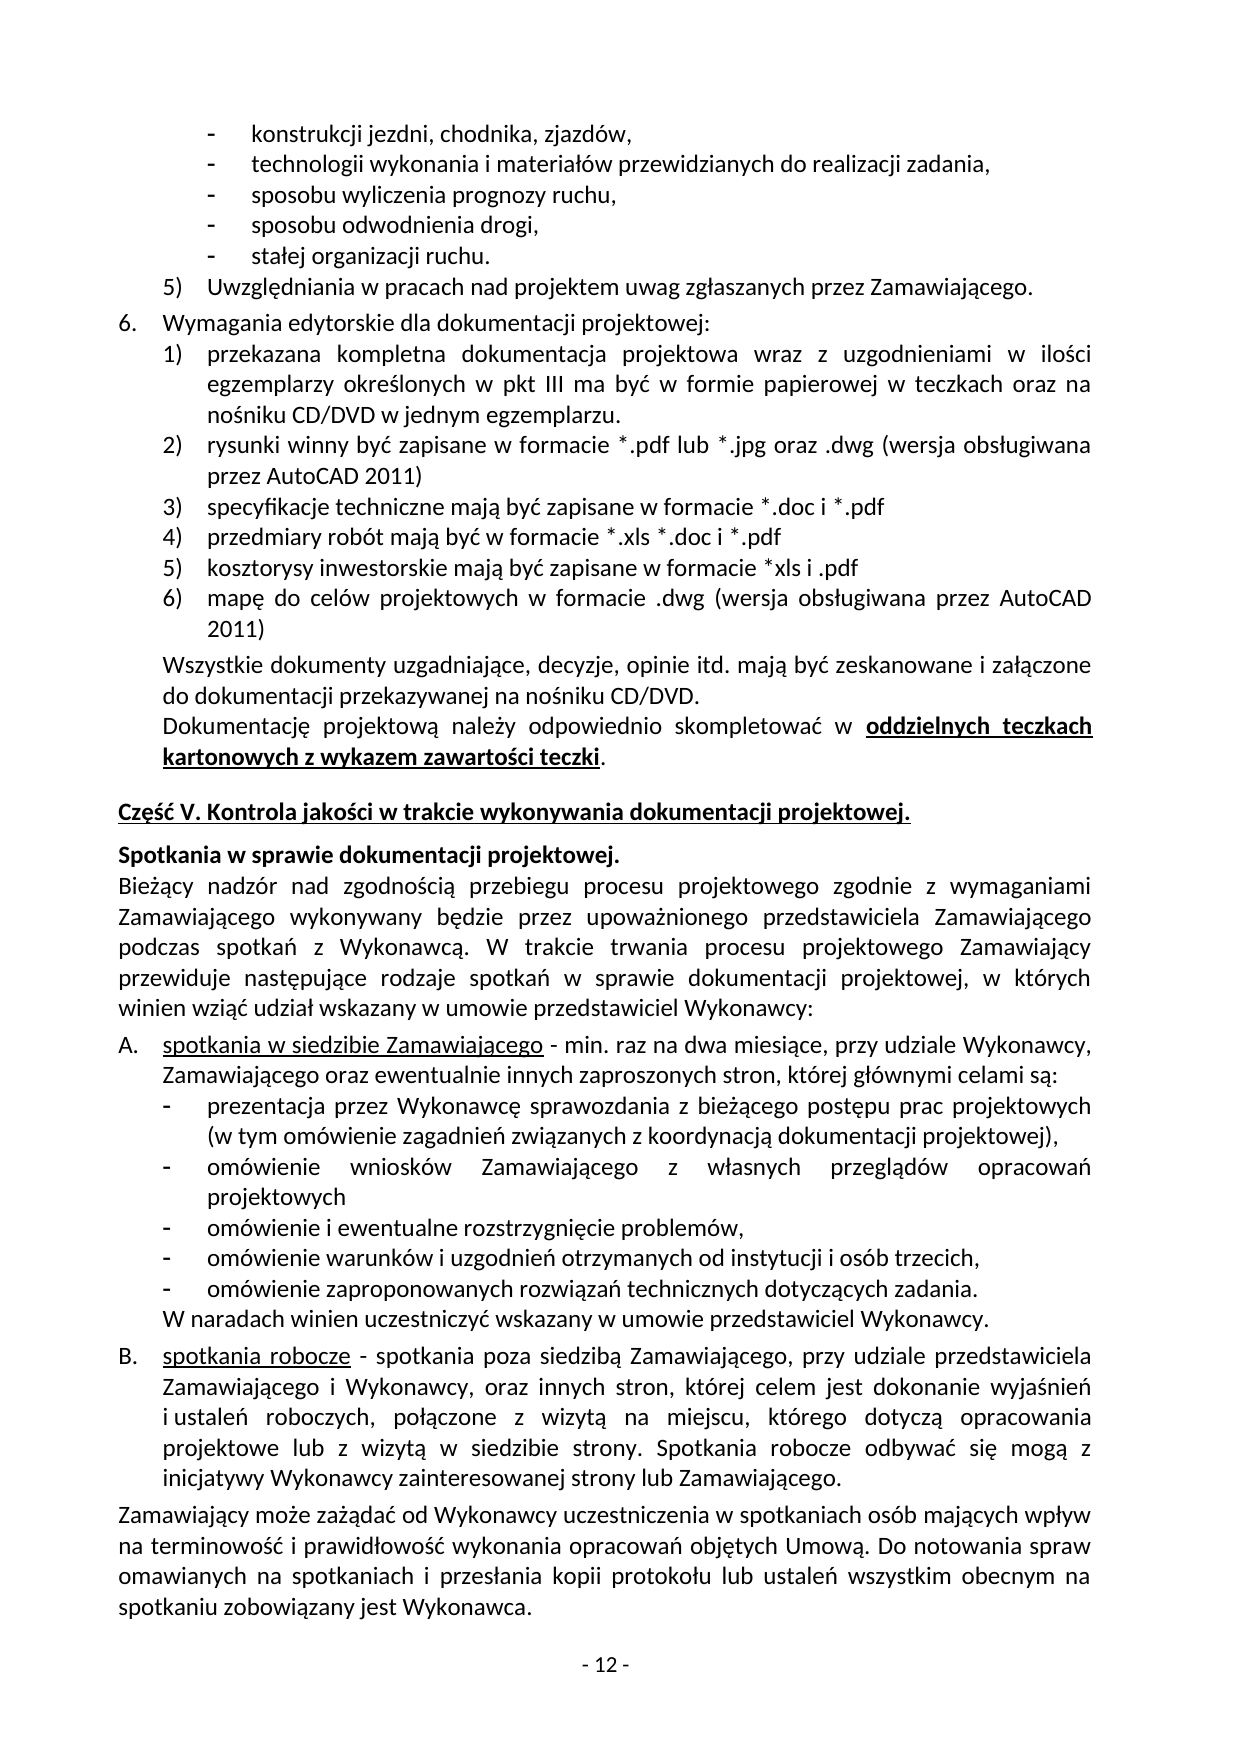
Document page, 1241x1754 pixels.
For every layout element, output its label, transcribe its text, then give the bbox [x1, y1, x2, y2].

list technologii wykonania i materiałów przewidzianych do realizacji zadania, [207, 149, 1092, 179]
text Wszystkie dokumenty uzgadniające, decyzje, opinie itd. mają być zeskanowane i załączone do dokumentacji przekazywanej na nośniku CD/DVD. [162, 649, 1092, 711]
text Zamawiający może zażądać od Wykonawcy uczestniczenia w spotkaniach osób mających wpływ na terminowość i prawidłowość wykonania opracowań objętych Umową. Do notowania spraw omawianych na spotkaniach i przesłania kopii protokołu lub ustaleń wszystkim obecnym na spotkaniu zobowiązany jest Wykonawca. [118, 1499, 1092, 1621]
list omówienie wniosków Zamawiającego z własnych przeglądów opracowań projektowych [162, 1151, 1092, 1212]
list omówienie warunków i uzgodnień otrzymanych od instytucji i osób trzecich, [162, 1243, 1092, 1273]
list kosztorysy inwestorskie mają być zapisane w formacie *xls i .pdf [162, 552, 1092, 582]
text Bieżący nadzór nad zgodnością przebiegu procesu projektowego zgodnie z wymaganiami Zamawiającego wykonywany będzie przez upoważnionego przedstawiciela Zamawiającego podczas spotkań z Wykonawcą. W trakcie trwania procesu projektowego Zamawiający przewiduje następujące rodzaje spotkań w sprawie dokumentacji projektowej, w których winien wziąć udział wskazany w umowie przedstawiciel Wykonawcy: [118, 870, 1092, 1023]
list konstrukcji jezdni, chodnika, zjazdów, [207, 118, 1092, 149]
list W naradach winien uczestniczyć wskazany w umowie przedstawiciel Wykonawcy. [162, 1304, 1092, 1334]
list prezentacja przez Wykonawcę sprawozdania z bieżącego postępu prac projektowych (w tym omówienie zagadnień związanych z koordynacją dokumentacji projektowej), [162, 1090, 1092, 1151]
list Uwzględniania w pracach nad projektem uwag zgłaszanych przez Zamawiającego. [162, 271, 1092, 301]
list przekazana kompletna dokumentacja projektowa wraz z uzgodnieniami w ilości egzemplarzy określonych w pkt III ma być w formie papierowej w teczkach oraz na nośniku CD/DVD w jednym egzemplarzu. [162, 338, 1092, 429]
list omówienie zaproponowanych rozwiązań technicznych dotyczących zadania. [162, 1273, 1092, 1304]
list przedmiary robót mają być w formacie *.xls *.doc i *.pdf [162, 521, 1092, 552]
list spotkania w siedzibie Zamawiającego - min. raz na dwa miesiące, przy udziale Wykonawcy, Zamawiającego oraz ewentualnie innych zaproszonych stron, której głównymi celami są: [118, 1029, 1092, 1090]
list stałej organizacji ruchu. [207, 240, 1092, 271]
list sposobu wyliczenia prognozy ruchu, [207, 179, 1092, 210]
list omówienie i ewentualne rozstrzygnięcie problemów, [162, 1212, 1092, 1243]
text Spotkania w sprawie dokumentacji projektowej. [118, 839, 1092, 870]
text Dokumentację projektową należy odpowiednio skompletować w oddzielnych teczkach kartonowych z wykazem zawartości teczki. [162, 711, 1092, 772]
list Część V. Kontrola jakości w trakcie wykonywania dokumentacji projektowej. [118, 797, 1092, 827]
list sposobu odwodnienia drogi, [207, 210, 1092, 240]
list specyfikacje techniczne mają być zapisane w formacie *.doc i *.pdf [162, 491, 1092, 521]
list rysunki winny być zapisane w formacie *.pdf lub *.jpg oraz .dwg (wersja obsługiwana przez AutoCAD 2011) [162, 429, 1092, 491]
list Wymagania edytorskie dla dokumentacji projektowej: [118, 307, 1092, 338]
list mapę do celów projektowych w formacie .dwg (wersja obsługiwana przez AutoCAD 2011) [162, 582, 1092, 643]
list spotkania robocze - spotkania poza siedzibą Zamawiającego, przy udziale przedstawiciela Zamawiającego i Wykonawcy, oraz innych stron, której celem jest dokonanie wyjaśnień i ustaleń roboczych, połączone z wizytą na miejscu, którego dotyczą opracowania projektowe lub z wizytą w siedzibie strony. Spotkania robocze odbywać się mogą z inicjatywy Wykonawcy zainteresowanej strony lub Zamawiającego. [118, 1340, 1092, 1493]
